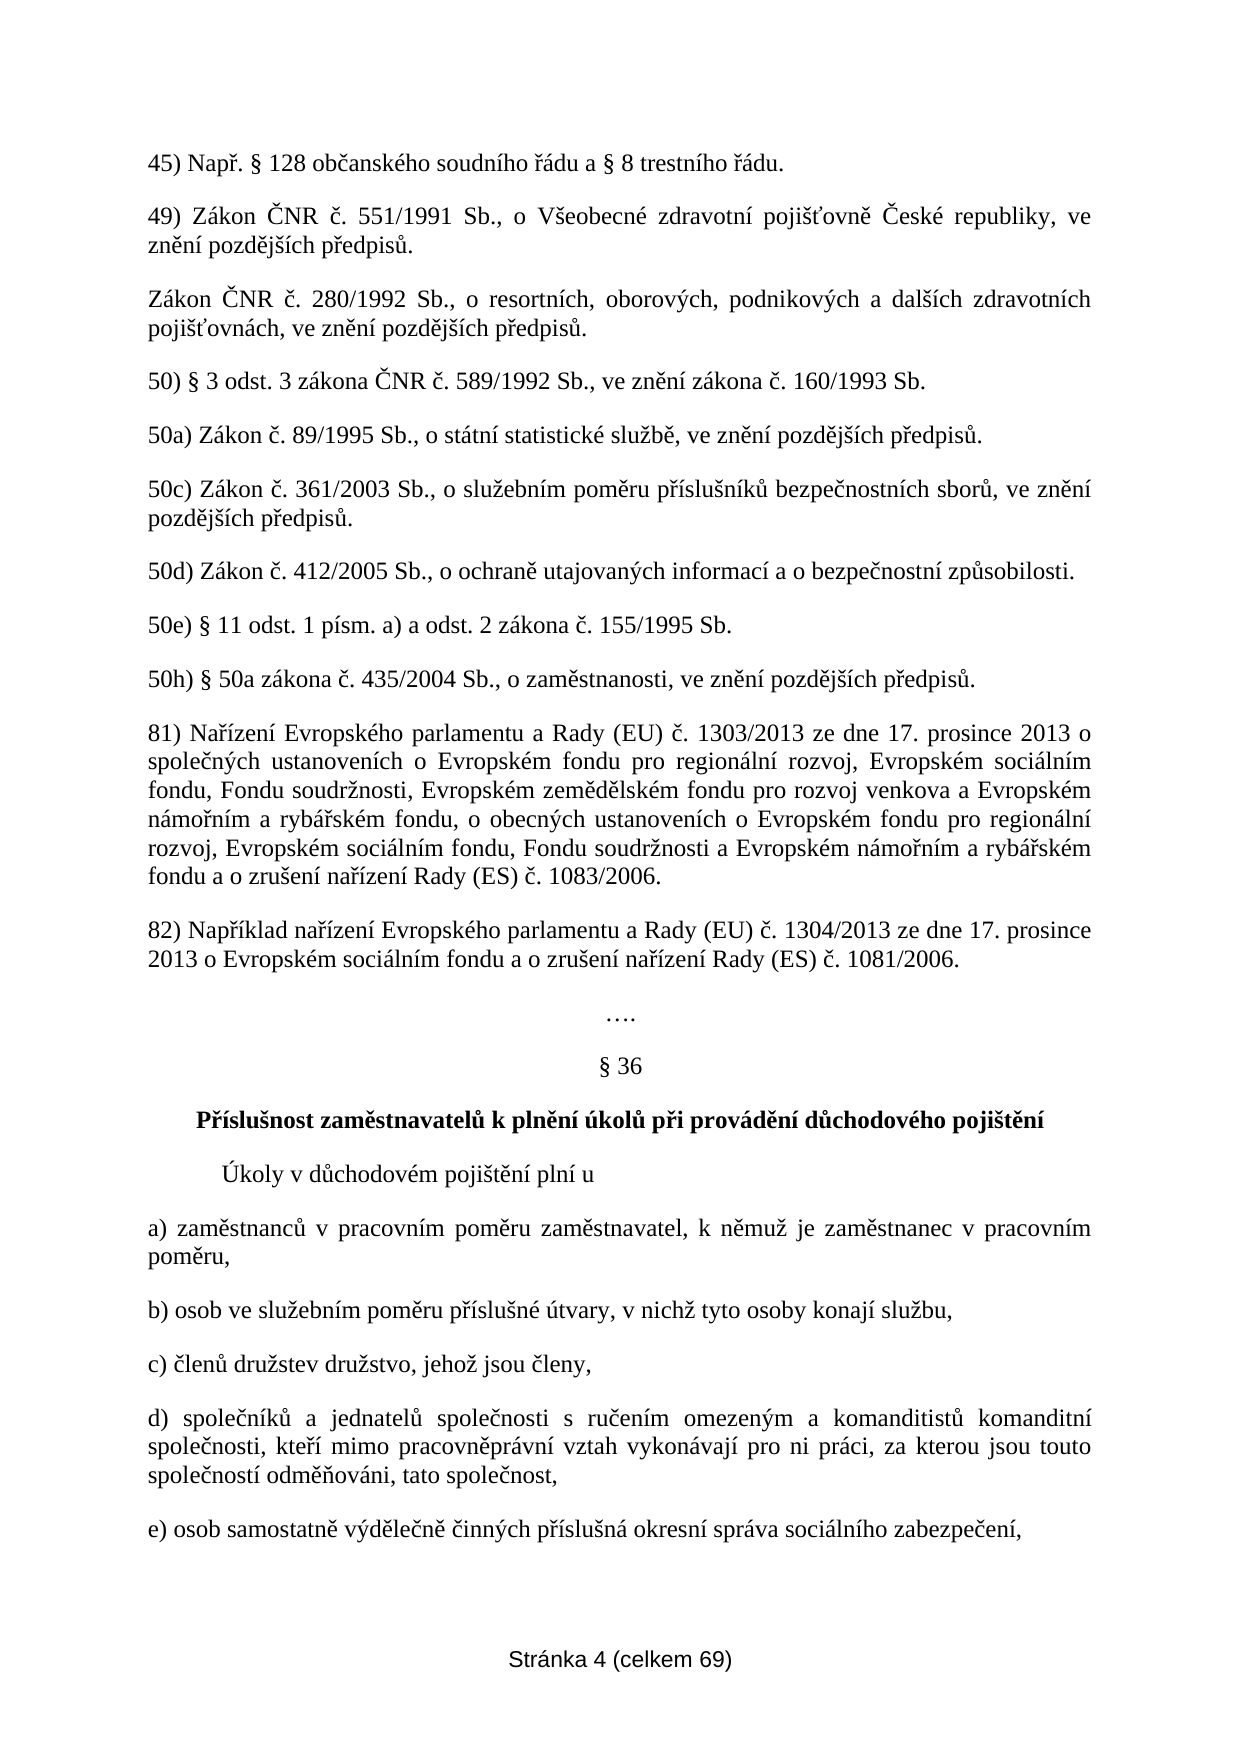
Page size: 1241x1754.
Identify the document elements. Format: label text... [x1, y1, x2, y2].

text 50e) § 11 odst. 1 písm. a) a odst. 2 zákona č. 155/1995 Sb. [148, 610, 1093, 639]
text d) společníků a jednatelů společnosti s ručením omezeným a komanditistů komanditní společnosti, kteří mimo pracovněprávní vztah vykonávají pro ni práci, za kterou jsou touto společností odměňováni, tato společnost, [148, 1403, 1093, 1489]
text e) osob samostatně výdělečně činných příslušná okresní správa sociálního zabezpečení, [148, 1514, 1093, 1543]
text 50d) Zákon č. 412/2005 Sb., o ochraně utajovaných informací a o bezpečnostní způsobilosti. [148, 556, 1093, 585]
text b) osob ve služebním poměru příslušné útvary, v nichž tyto osoby konají službu, [148, 1295, 1093, 1324]
text 50c) Zákon č. 361/2003 Sb., o služebním poměru příslušníků bezpečnostních sborů, ve znění pozdějších předpisů. [148, 474, 1093, 531]
text …. [148, 998, 1093, 1026]
text 50a) Zákon č. 89/1995 Sb., o státní statistické službě, ve znění pozdějších předpisů. [148, 420, 1093, 449]
text c) členů družstev družstvo, jehož jsou členy, [148, 1349, 1093, 1378]
text a) zaměstnanců v pracovním poměru zaměstnavatel, k němuž je zaměstnanec v pracovním poměru, [148, 1213, 1093, 1270]
text 81) Nařízení Evropského parlamentu a Rady (EU) č. 1303/2013 ze dne 17. prosince 2013 o společných ustanoveních o Evropském fondu pro regionální rozvoj, Evropském sociálním fondu, Fondu soudržnosti, Evropském zemědělském fondu pro rozvoj venkova a Evropském námořním a rybářském fondu, o obecných ustanoveních o Evropském fondu pro regionální rozvoj, Evropském sociálním fondu, Fondu soudržnosti a Evropském námořním a rybářském fondu a o zrušení nařízení Rady (ES) č. 1083/2006. [148, 718, 1093, 890]
text 82) Například nařízení Evropského parlamentu a Rady (EU) č. 1304/2013 ze dne 17. prosince 2013 o Evropském sociálním fondu a o zrušení nařízení Rady (ES) č. 1081/2006. [148, 915, 1093, 973]
text 45) Např. § 128 občanského soudního řádu a § 8 trestního řádu. [148, 148, 1093, 176]
text Úkoly v důchodovém pojištění plní u [148, 1159, 1093, 1188]
text 50) § 3 odst. 3 zákona ČNR č. 589/1992 Sb., ve znění zákona č. 160/1993 Sb. [148, 366, 1093, 395]
text Příslušnost zaměstnavatelů k plnění úkolů při provádění důchodového pojištění [148, 1105, 1093, 1134]
text 50h) § 50a zákona č. 435/2004 Sb., o zaměstnanosti, ve znění pozdějších předpisů. [148, 664, 1093, 693]
text Zákon ČNR č. 280/1992 Sb., o resortních, oborových, podnikových a dalších zdravotních pojišťovnách, ve znění pozdějších předpisů. [148, 284, 1093, 341]
text 49) Zákon ČNR č. 551/1991 Sb., o Všeobecné zdravotní pojišťovně České republiky, ve znění pozdějších předpisů. [148, 201, 1093, 259]
text § 36 [148, 1051, 1093, 1080]
